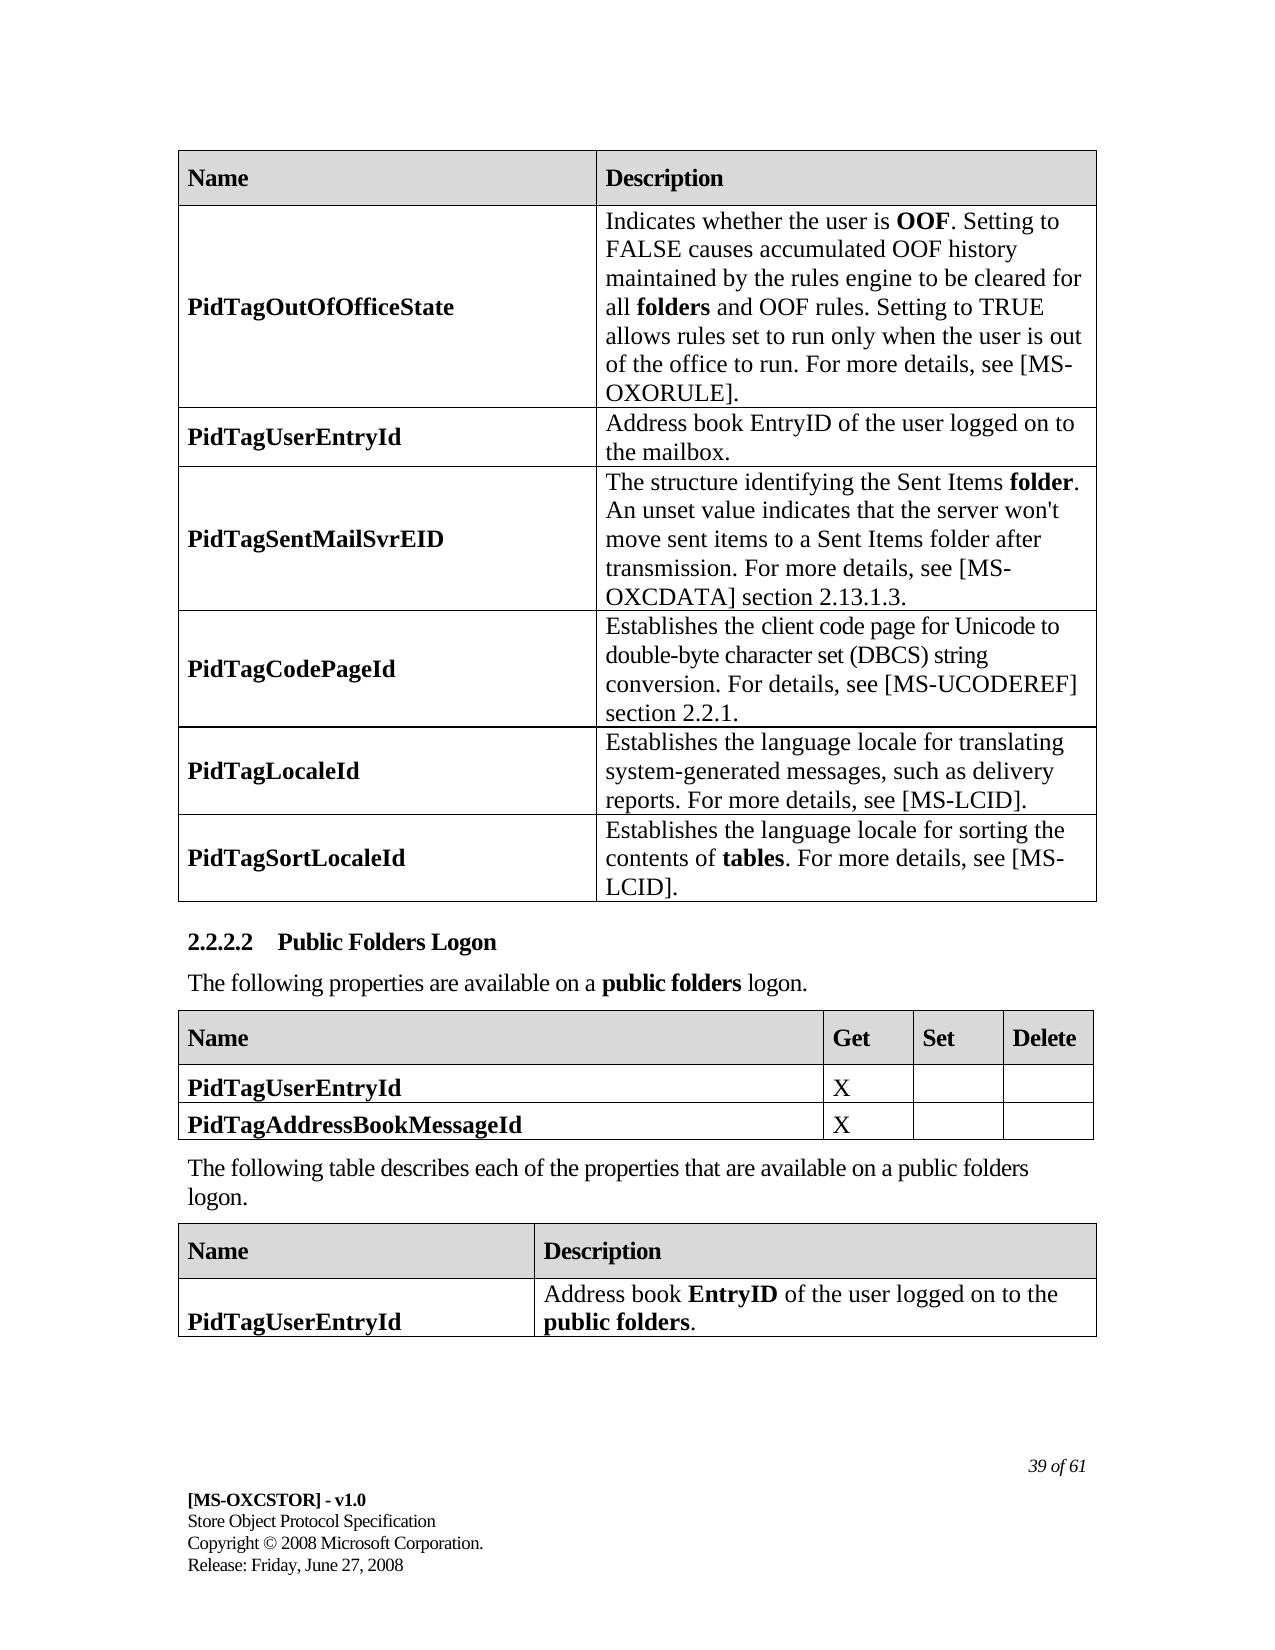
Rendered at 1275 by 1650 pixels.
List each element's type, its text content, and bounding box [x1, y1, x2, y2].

table_header Description [597, 151, 1096, 205]
table_cell Indicates whether the user is OOF. Setting to FALSE causes accumulated OOF history maintained by the rules engine to be cleared for all folders and OOF rules. Setting to TRUE allows rules set to run only when the user is out of the office to run. For more details, see [MS-OXORULE]. [597, 206, 1096, 407]
table_cell Establishes the language locale for translating system-generated messages, such as delivery reports. For more details, see [MS-LCID]. [597, 728, 1096, 814]
table_cell PidTagUserEntryId [179, 1065, 823, 1102]
table_header Description [535, 1224, 1096, 1278]
table_cell [1004, 1065, 1093, 1102]
table_cell PidTagCodePageId [179, 611, 596, 726]
subtitle Public Folders Logon [187, 927, 1087, 956]
table_cell The structure identifying the Sent Items folder. An unset value indicates that the server won't move sent items to a Sent Items folder after transmission. For more details, see [MS-OXCDATA] section 2.13.1.3. [597, 467, 1096, 610]
table_cell Address book EntryID of the user logged on to the public folders. [535, 1279, 1096, 1336]
table_header Name [179, 1011, 823, 1064]
table_cell PidTagUserEntryId [179, 1279, 534, 1336]
table_cell PidTagLocaleId [179, 728, 596, 814]
table_header Name [179, 151, 596, 205]
text The following properties are available on a public folders logon. [187, 968, 1087, 997]
table_cell PidTagAddressBookMessageId [179, 1103, 823, 1139]
table_cell X [824, 1103, 913, 1139]
table_cell PidTagSortLocaleId [179, 815, 596, 901]
table_cell PidTagOutOfOfficeState [179, 206, 596, 407]
table_header Delete [1004, 1011, 1093, 1064]
table_header Set [914, 1011, 1003, 1064]
table_cell [914, 1065, 1003, 1102]
text The following table describes each of the properties that are available on a public folders logon. [187, 1153, 1087, 1210]
table_cell Address book EntryID of the user logged on to the mailbox. [597, 408, 1096, 466]
table_cell X [824, 1065, 913, 1102]
table_cell Establishes the client code page for Unicode to double-byte character set (DBCS) string conversion. For details, see [MS-UCODEREF] section 2.2.1. [597, 611, 1096, 726]
table_cell Establishes the language locale for sorting the contents of tables. For more details, see [MS-LCID]. [597, 815, 1096, 901]
table_cell [1004, 1103, 1093, 1139]
table_header Name [179, 1224, 534, 1278]
table_header Get [824, 1011, 913, 1064]
table_cell PidTagUserEntryId [179, 408, 596, 466]
table_cell PidTagSentMailSvrEID [179, 467, 596, 610]
table_cell [914, 1103, 1003, 1139]
